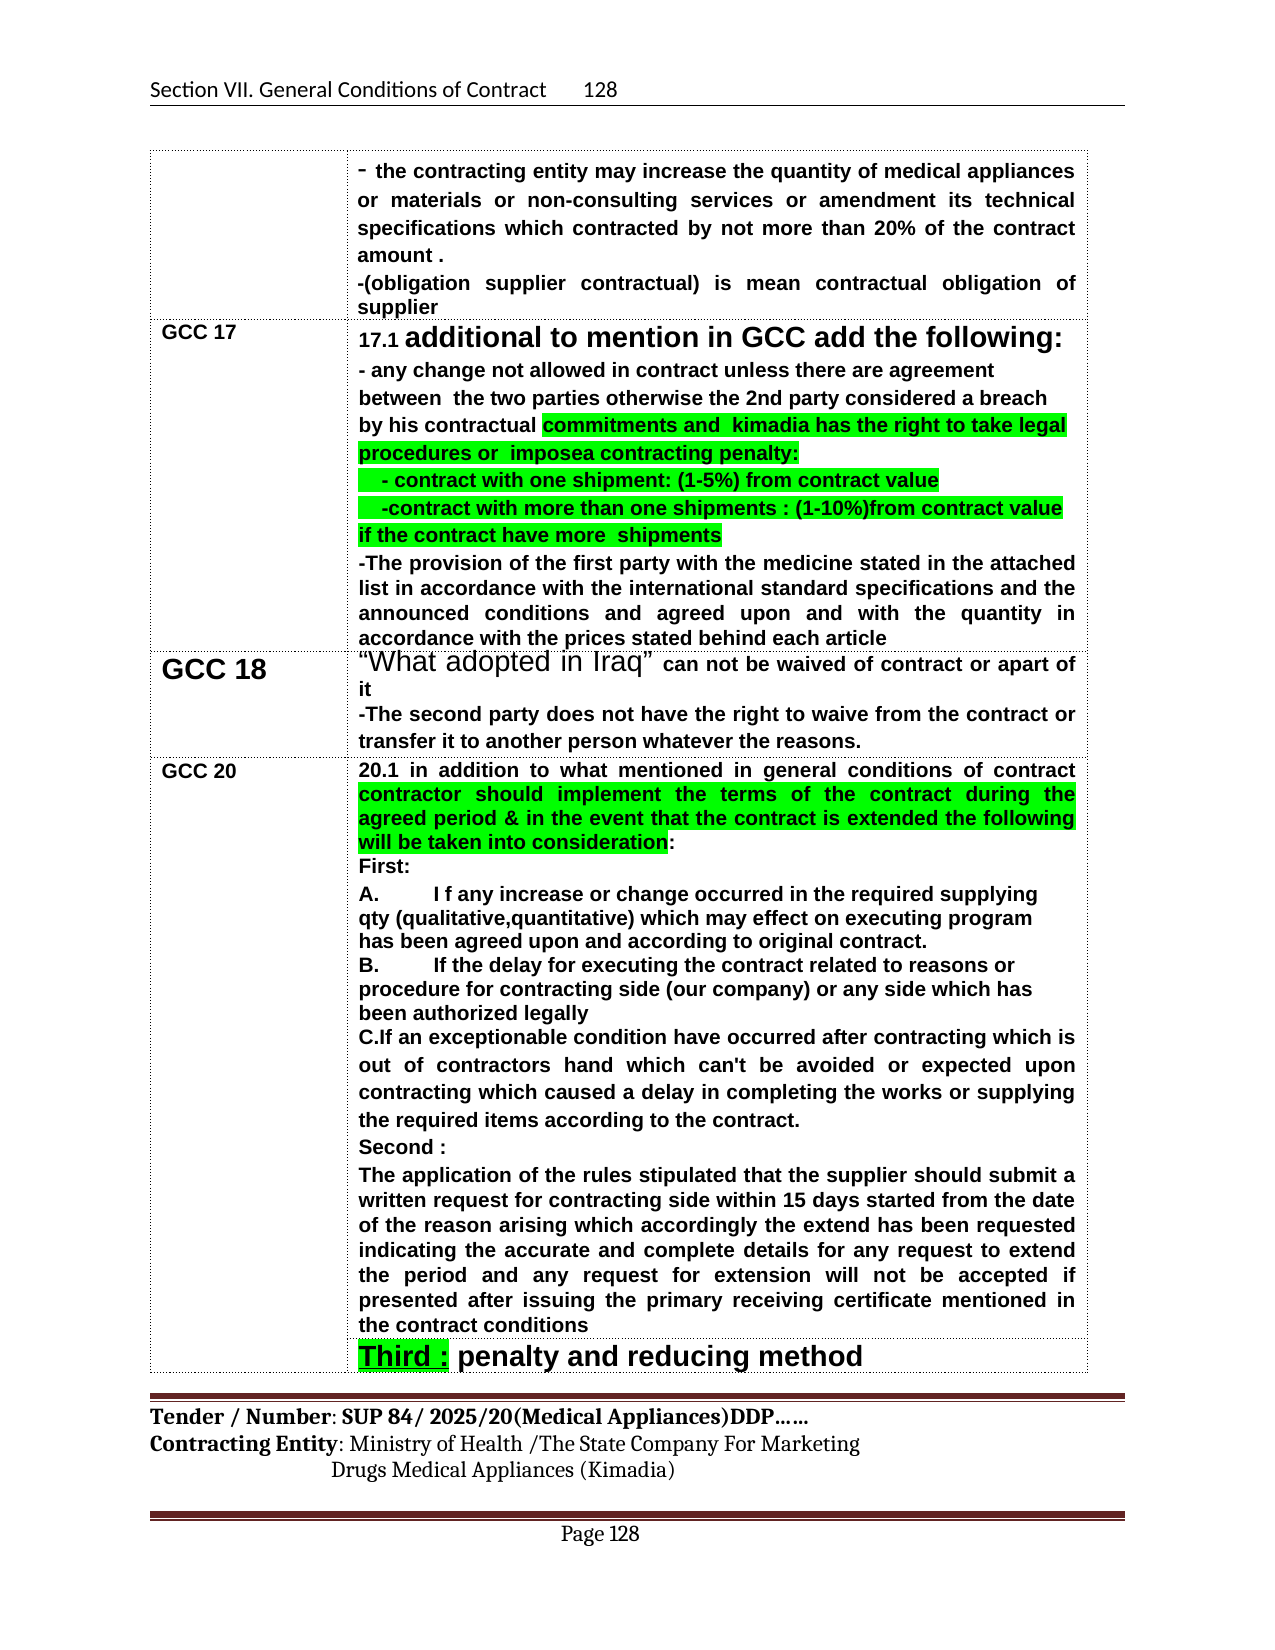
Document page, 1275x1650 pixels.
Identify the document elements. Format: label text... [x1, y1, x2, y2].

table_cell GCC 20 [150, 757, 347, 1372]
table_cell GCC 18 [150, 651, 347, 757]
table_cell 20.1 in addition to what mentioned in general conditions of contract contractor should implement the terms of the contract during the agreed period & in the event that the contract is extended the following will be taken into consideration: First: I f any increase or change occurred in the required supplying qty (qualitative,quantitative) which may effect on executing program has been agreed upon and according to original contract. If the delay for executing the contract related to reasons or procedure for contracting side (our company) or any side which has been authorized legally C.If an exceptionable condition have occurred after contracting which is out of contractors hand which can't be avoided or expected upon contracting which caused a delay in completing the works or supplying the required items according to the contract. Second : The application of the rules stipulated that the supplier should submit a written request for contracting side within 15 days started from the date of the reason arising which accordingly the extend has been requested indicating the accurate and complete details for any request to extend the period and any request for extension will not be accepted if presented after issuing the primary receiving certificate mentioned in the contract conditions [347, 757, 1088, 1338]
table_cell 17.1 additional to mention in GCC add the following: - any change not allowed in contract unless there are agreement between the two parties otherwise the 2nd party considered a breach by his contractual commitments and kimadia has the right to take legal procedures or imposea contracting penalty: - contract with one shipment: (1-5%) from contract value -contract with more than one shipments : (1-10%)from contract value if the contract have more shipments -The provision of the first party with the medicine stated in the attached list in accordance with the international standard specifications and the announced conditions and agreed upon and with the quantity in accordance with the prices stated behind each article [347, 319, 1088, 651]
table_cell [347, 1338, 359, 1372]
table_cell “What adopted in Iraq” can not be waived of contract or apart of it -The second party does not have the right to waive from the contract or transfer it to another person whatever the reasons. [347, 651, 1088, 757]
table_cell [347, 150, 1088, 318]
table_cell GCC 17 [150, 319, 347, 651]
table_cell GCC16 [150, 150, 347, 318]
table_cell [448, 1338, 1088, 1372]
